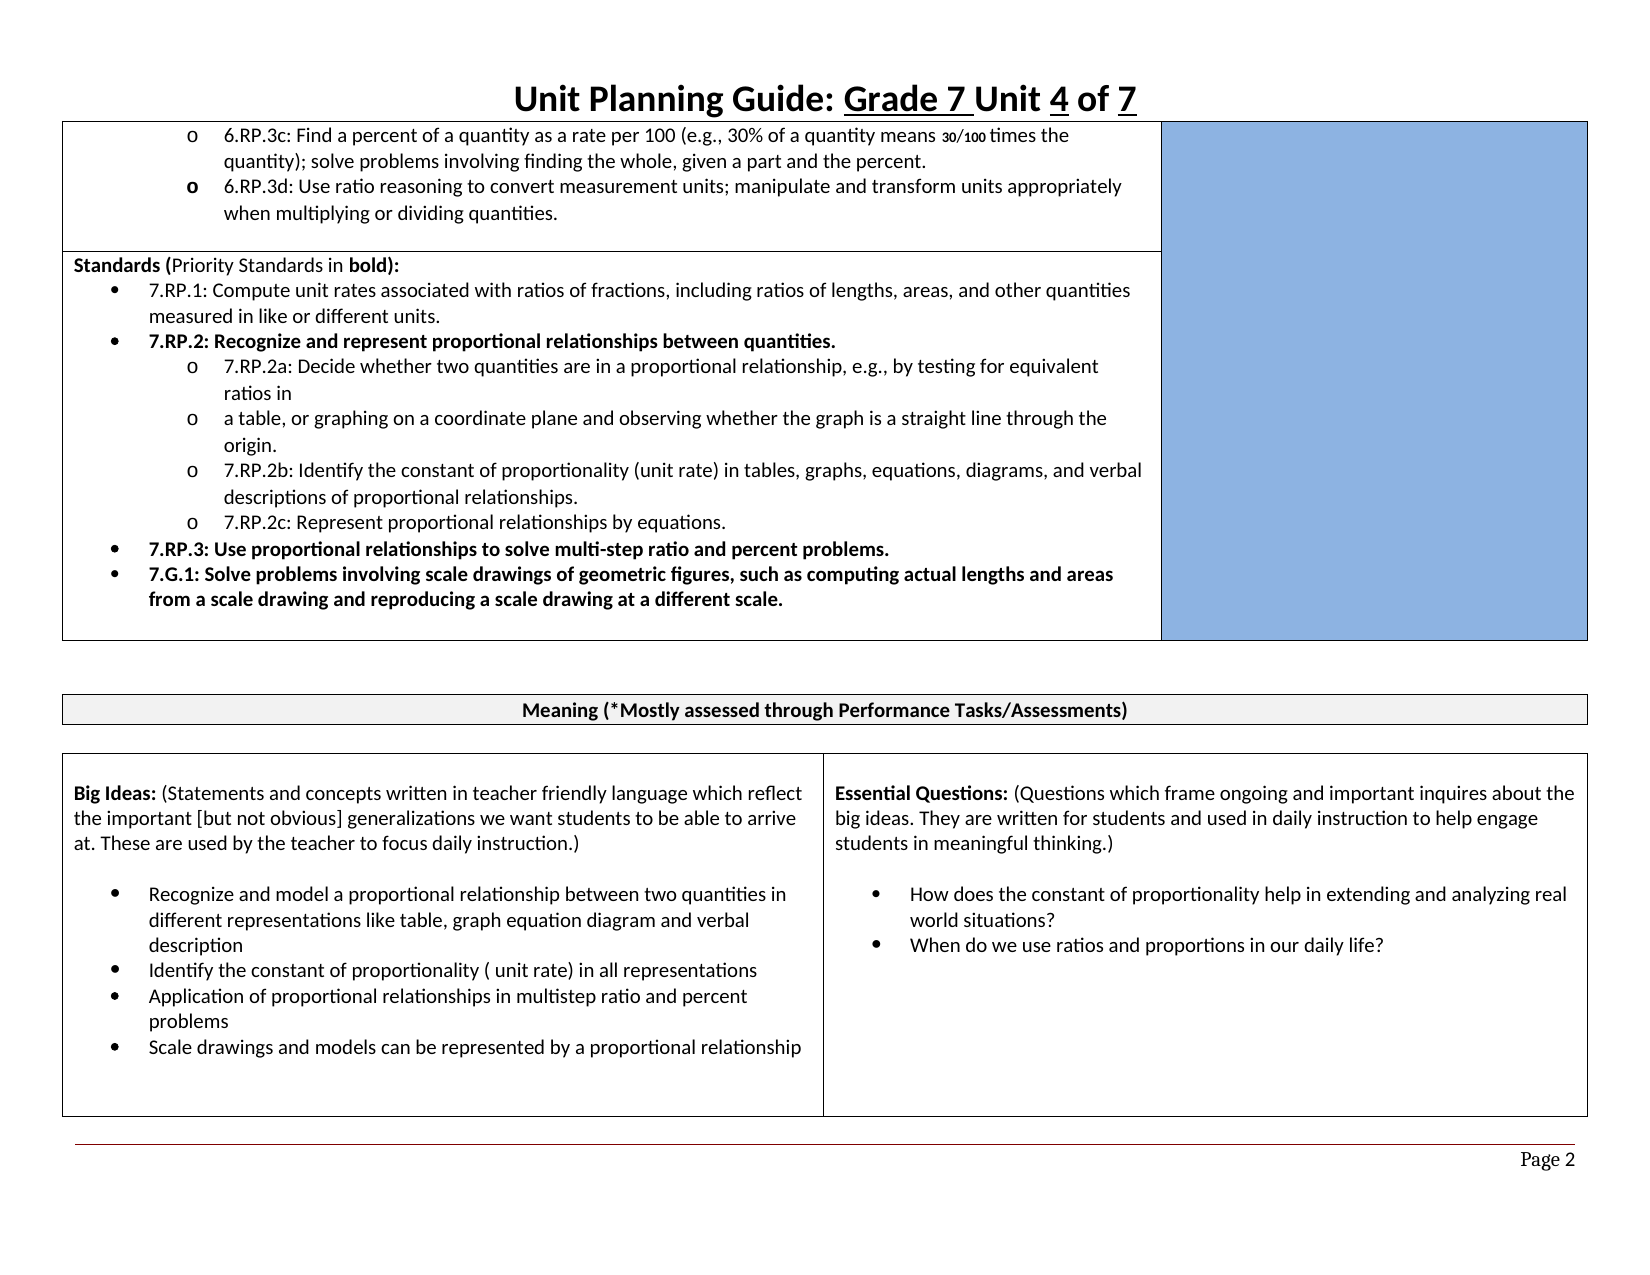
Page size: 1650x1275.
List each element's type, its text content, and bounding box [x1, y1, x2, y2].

table_header Big Ideas: (Statements and concepts written in teacher friendly language which reflect the important [but not obvious] generalizations we want students to be able to arrive at. These are used by the teacher to focus daily instruction.) Recognize and model a proportional relationship between two quantities in different representations like table, graph equation diagram and verbal description Identify the constant of proportionality ( unit rate) in all representations Application of proportional relationships in multistep ratio and percent problems Scale drawings and models can be represented by a proportional relationship [63, 754, 823, 1116]
table_header [1162, 122, 1587, 640]
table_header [63, 122, 1161, 251]
table_header Meaning (*Mostly assessed through Performance Tasks/Assessments) [63, 695, 1587, 724]
table_cell Standards (Priority Standards in bold): 7.RP.1: Compute unit rates associated with ratios of fractions, including ratios of lengths, areas, and other quantities measured in like or different units. 7.RP.2: Recognize and represent proportional relationships between quantities. 7.RP.2a: Decide whether two quantities are in a proportional relationship, e.g., by testing for equivalent ratios in a table, or graphing on a coordinate plane and observing whether the graph is a straight line through the origin. 7.RP.2b: Identify the constant of proportionality (unit rate) in tables, graphs, equations, diagrams, and verbal descriptions of proportional relationships. 7.RP.2c: Represent proportional relationships by equations. 7.RP.3: Use proportional relationships to solve multi-step ratio and percent problems. 7.G.1: Solve problems involving scale drawings of geometric figures, such as computing actual lengths and areas from a scale drawing and reproducing a scale drawing at a different scale. [63, 252, 1161, 640]
table_header Essential Questions: (Questions which frame ongoing and important inquires about the big ideas. They are written for students and used in daily instruction to help engage students in meaningful thinking.) How does the constant of proportionality help in extending and analyzing real world situations? When do we use ratios and proportions in our daily life? [824, 754, 1587, 1116]
